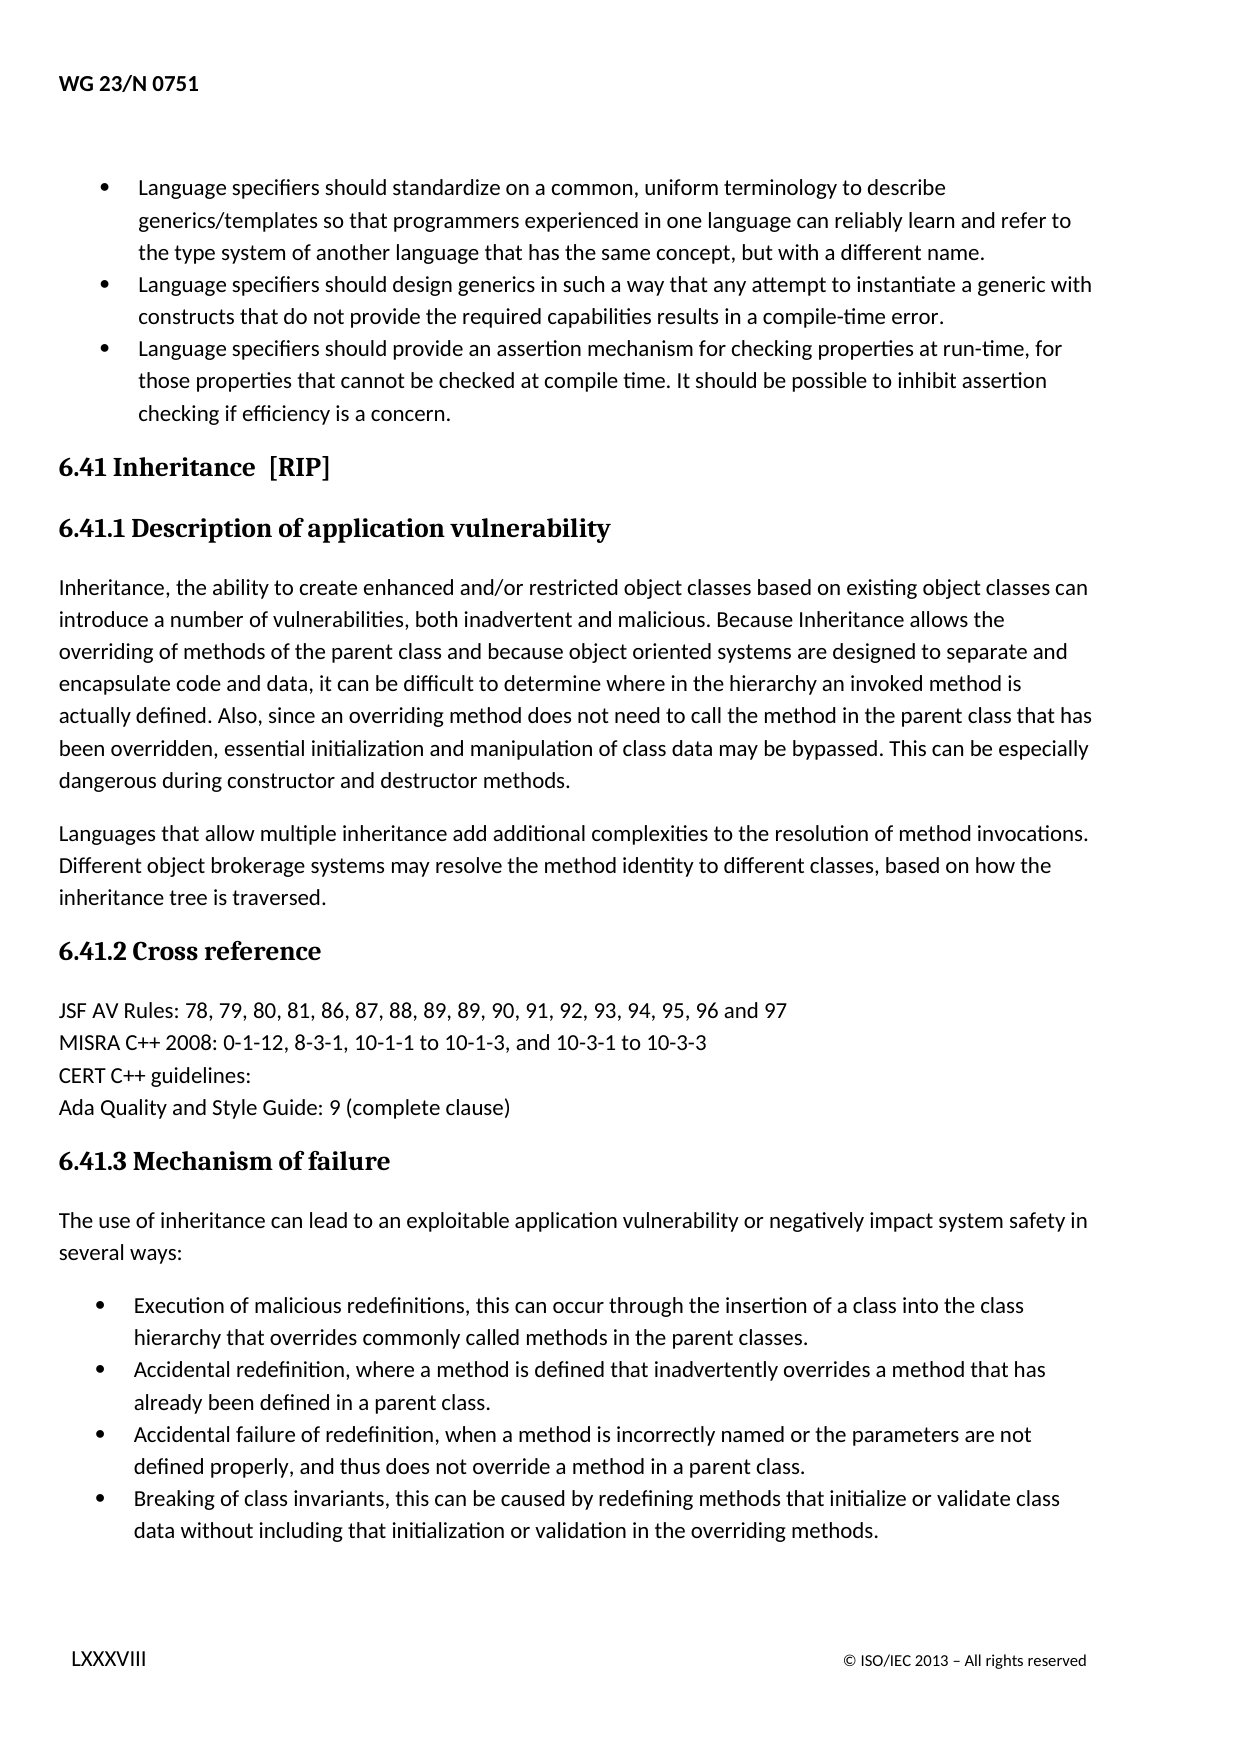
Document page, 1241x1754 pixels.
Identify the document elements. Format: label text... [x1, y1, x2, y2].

text Languages that allow multiple inheritance add additional complexities to the resolution of method invocations. Different object brokerage systems may resolve the method identity to different classes, based on how the inheritance tree is traversed. [58, 819, 1099, 911]
subtitle 6.41 Inheritance [RIP] [58, 452, 1099, 483]
subtitle 6.41.3 Mechanism of failure [58, 1146, 1099, 1177]
text Inheritance, the ability to create enhanced and/or restricted object classes based on existing object classes can introduce a number of vulnerabilities, both inadvertent and malicious. Because Inheritance allows the overriding of methods of the parent class and because object oriented systems are designed to separate and encapsulate code and data, it can be difficult to determine where in the hierarchy an invoked method is actually defined. Also, since an overriding method does not need to call the method in the parent class that has been overridden, essential initialization and manipulation of class data may be bypassed. This can be especially dangerous during constructor and destructor methods. [58, 573, 1099, 794]
text CERT C++ guidelines: [58, 1061, 1099, 1089]
list Language specifiers should standardize on a common, uniform terminology to describe generics/templates so that programmers experienced in one language can reliably learn and refer to the type system of another language that has the same concept, but with a different name. [101, 173, 1099, 266]
list Language specifiers should design generics in such a way that any attempt to instantiate a generic with constructs that do not provide the required capabilities results in a compile-time error. [101, 270, 1099, 330]
list Accidental failure of redefinition, when a method is incorrectly named or the parameters are not defined properly, and thus does not override a method in a parent class. [96, 1420, 1099, 1480]
text Ada Quality and Style Guide: 9 (complete clause) [58, 1093, 1099, 1121]
text The use of inheritance can lead to an exploitable application vulnerability or negatively impact system safety in several ways: [58, 1206, 1099, 1266]
subtitle 6.41.1 Description of application vulnerability [58, 513, 1099, 544]
list Execution of malicious redefinitions, this can occur through the insertion of a class into the class hierarchy that overrides commonly called methods in the parent classes. [96, 1291, 1099, 1351]
list Language specifiers should provide an assertion mechanism for checking properties at run-time, for those properties that cannot be checked at compile time. It should be possible to inhibit assertion checking if efficiency is a concern. [101, 334, 1099, 427]
subtitle 6.41.2 Cross reference [58, 936, 1099, 967]
text MISRA C++ 2008: 0-1-12, 8-3-1, 10-1-1 to 10-1-3, and 10-3-1 to 10-3-3 [58, 1028, 1099, 1057]
text JSF AV Rules: 78, 79, 80, 81, 86, 87, 88, 89, 89, 90, 91, 92, 93, 94, 95, 96 and 97 [58, 996, 1099, 1024]
list Breaking of class invariants, this can be caused by redefining methods that initialize or validate class data without including that initialization or validation in the overriding methods. [96, 1484, 1099, 1544]
list Accidental redefinition, where a method is defined that inadvertently overrides a method that has already been defined in a parent class. [96, 1356, 1099, 1416]
